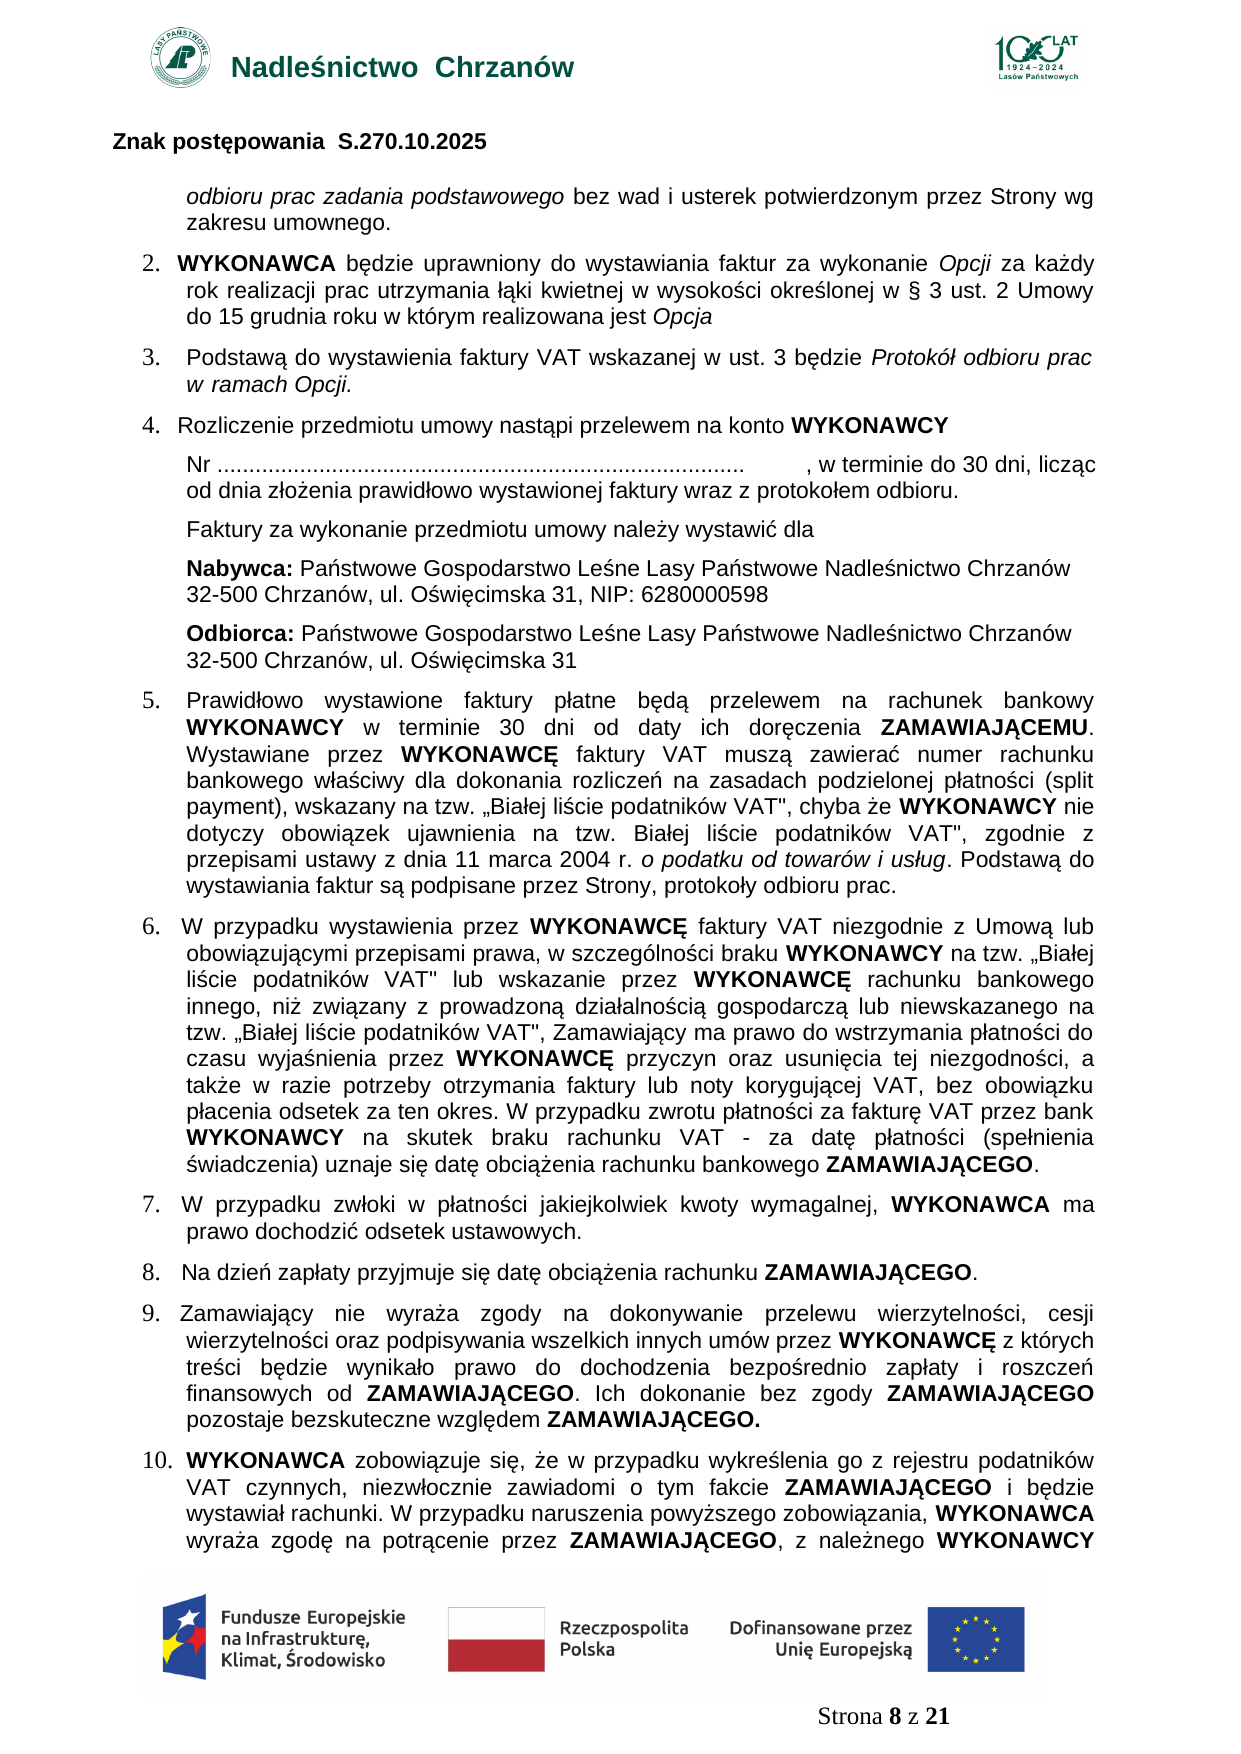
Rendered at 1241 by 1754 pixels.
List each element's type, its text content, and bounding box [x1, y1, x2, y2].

list Podstawą do wystawienia faktury VAT wskazanej w ust. 3 będzie Protokół odbioru prac w ramach Opcji. [142, 342, 1094, 397]
text Nr ................................................................................... , w terminie do 30 dni, licząc od dnia złożenia prawidłowo wystawionej faktury wraz z protokołem odbioru. [186, 451, 1096, 504]
list W przypadku wystawienia przez WYKONAWCĘ faktury VAT niezgodnie z Umową lub obowiązującymi przepisami prawa, w szczególności braku WYKONAWCY na tzw. „Białej liście podatników VAT" lub wskazanie przez WYKONAWCĘ rachunku bankowego innego, niż związany z prowadzoną działalnością gospodarczą lub niewskazanego na tzw. „Białej liście podatników VAT", Zamawiający ma prawo do wstrzymania płatności do czasu wyjaśnienia przez WYKONAWCĘ przyczyn oraz usunięcia tej niezgodności, a także w razie potrzeby otrzymania faktury lub noty korygującej VAT, bez obowiązku płacenia odsetek za ten okres. W przypadku zwrotu płatności za fakturę VAT przez bank WYKONAWCY na skutek braku rachunku VAT - za datę płatności (spełnienia świadczenia) uznaje się datę obciążenia rachunku bankowego ZAMAWIAJĄCEGO. [142, 911, 1094, 1177]
list Prawidłowo wystawione faktury płatne będą przelewem na rachunek bankowy WYKONAWCY w terminie 30 dni od daty ich doręczenia ZAMAWIAJĄCEMU. Wystawiane przez WYKONAWCĘ faktury VAT muszą zawierać numer rachunku bankowego właściwy dla dokonania rozliczeń na zasadach podzielonej płatności (split payment), wskazany na tzw. „Białej liście podatników VAT", chyba że WYKONAWCY nie dotyczy obowiązek ujawnienia na tzw. Białej liście podatników VAT", zgodnie z przepisami ustawy z dnia 11 marca 2004 r. o podatku od towarów i usług. Podstawą do wystawiania faktur są podpisane przez Strony, protokoły odbioru prac. [142, 685, 1094, 899]
text Faktury za wykonanie przedmiotu umowy należy wystawić dla [186, 516, 1087, 542]
list Odbiorca: Państwowe Gospodarstwo Leśne Lasy Państwowe Nadleśnictwo Chrzanów 32-500 Chrzanów, ul. Oświęcimska 31 [186, 620, 1096, 673]
text Nabywca: Państwowe Gospodarstwo Leśne Lasy Państwowe Nadleśnictwo Chrzanów 32-500 Chrzanów, ul. Oświęcimska 31, NIP: 6280000598 [186, 555, 1096, 608]
list WYKONAWCA będzie uprawniony do wystawiania faktur za wykonanie Opcji za każdy rok realizacji prac utrzymania łąki kwietnej w wysokości określonej w § 3 ust. 2 Umowy do 15 grudnia roku w którym realizowana jest Opcja [142, 248, 1094, 329]
picture [986, 27, 1086, 89]
list W przypadku zwłoki w płatności jakiejkolwiek kwoty wymagalnej, WYKONAWCA ma prawo dochodzić odsetek ustawowych. [142, 1189, 1094, 1245]
picture [142, 1572, 1047, 1701]
list Zamawiający nie wyraża zgody na dokonywanie przelewu wierzytelności, cesji wierzytelności oraz podpisywania wszelkich innych umów przez WYKONAWCĘ z których treści będzie wynikało prawo do dochodzenia bezpośrednio zapłaty i roszczeń finansowych od ZAMAWIAJĄCEGO. Ich dokonanie bez zgody ZAMAWIAJĄCEGO pozostaje bezskuteczne względem ZAMAWIAJĄCEGO. [142, 1298, 1094, 1433]
list Rozliczenie przedmiotu umowy nastąpi przelewem na konto WYKONAWCY [142, 410, 1094, 438]
list Na dzień zapłaty przyjmuje się datę obciążenia rachunku ZAMAWIAJĄCEGO. [142, 1257, 1096, 1286]
